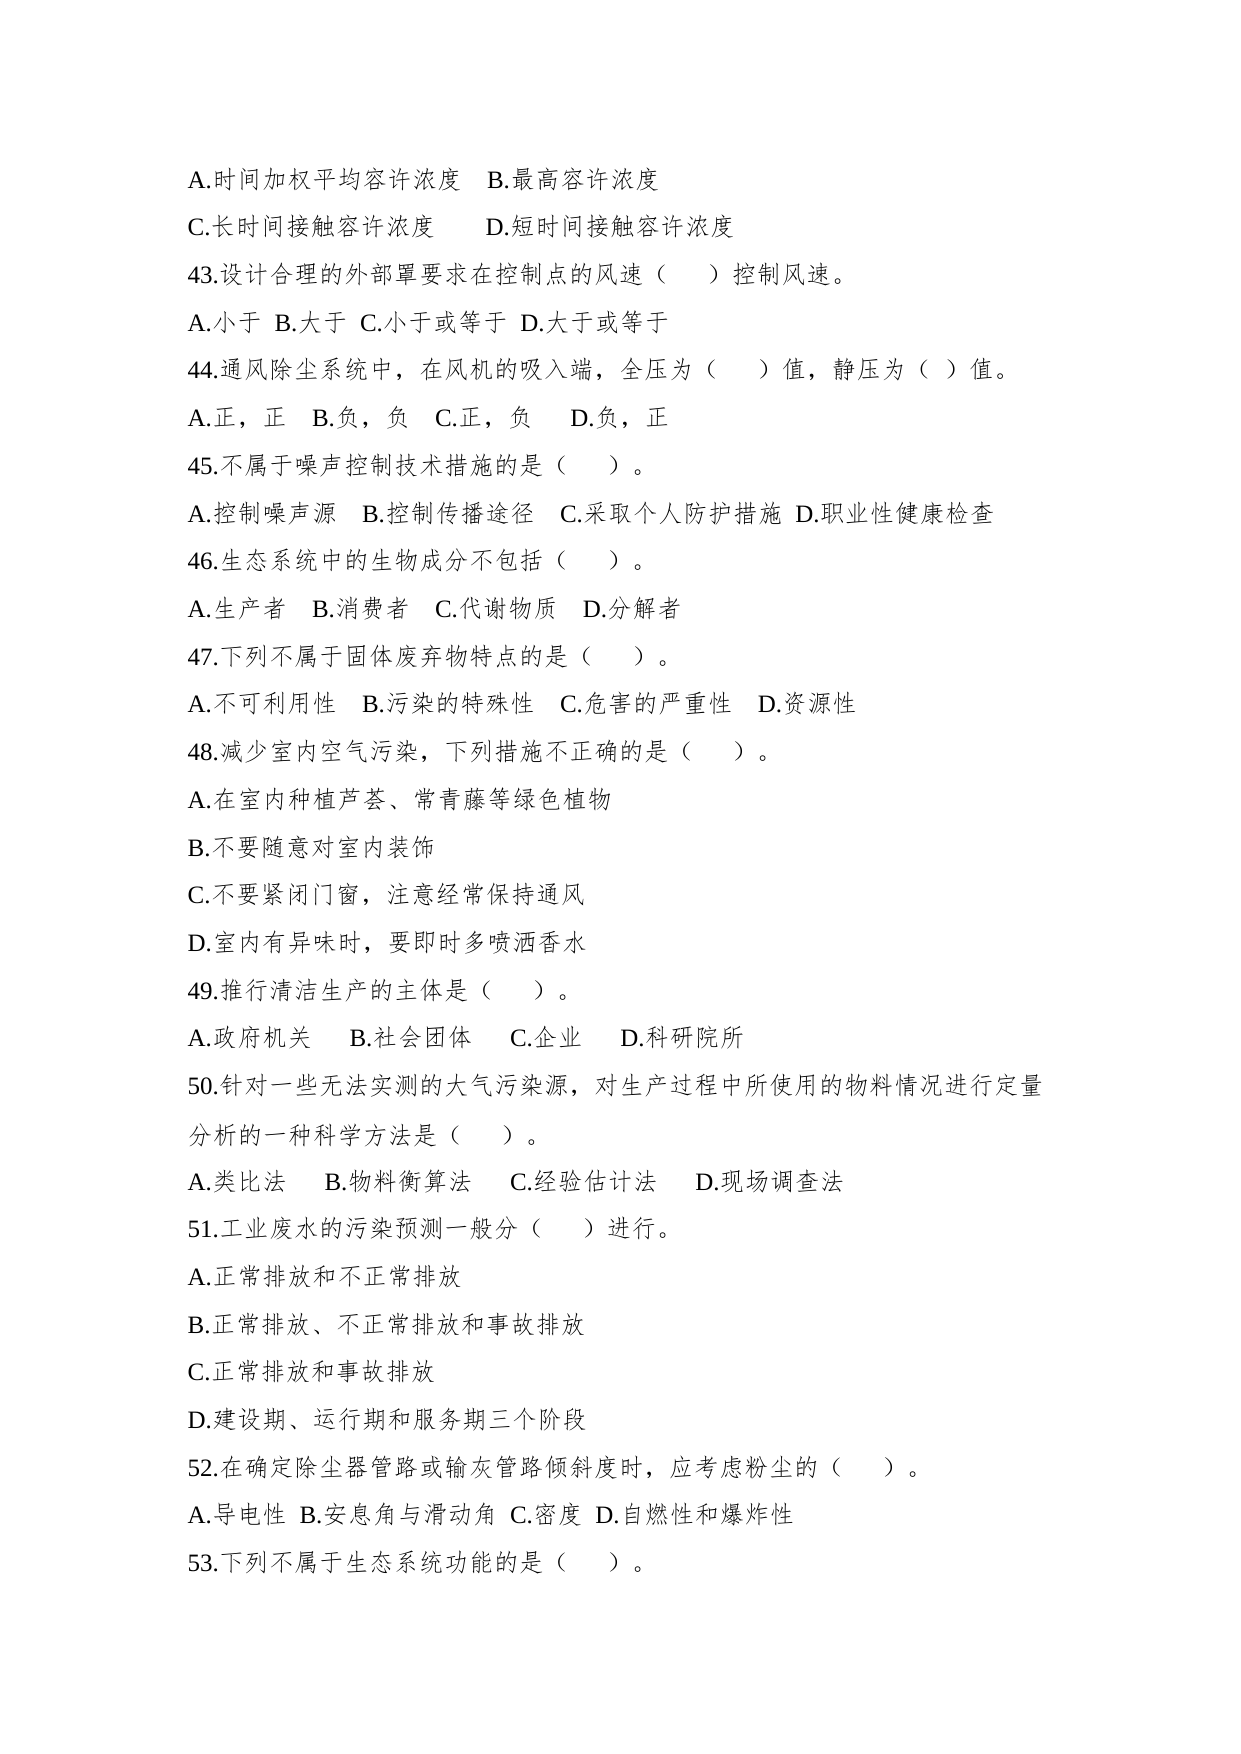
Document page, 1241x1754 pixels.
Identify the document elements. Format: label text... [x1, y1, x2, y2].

text 46.生态系统中的生物成分不包括（ ）。 [187, 544, 1053, 576]
text 48.减少室内空气污染，下列措施不正确的是（ ）。 [187, 734, 1053, 767]
text A.政府机关 B.社会团体 C.企业 D.科研院所 [187, 1021, 1053, 1053]
text A.不可利用性 B.污染的特殊性 C.危害的严重性 D.资源性 [187, 687, 1053, 719]
text D.建设期、运行期和服务期三个阶段 [187, 1402, 1053, 1435]
text D.室内有异味时，要即时多喷洒香水 [187, 925, 1053, 958]
text C.正常排放和事故排放 [187, 1355, 1053, 1387]
text B.不要随意对室内装饰 [187, 830, 1053, 862]
text 47.下列不属于固体废弃物特点的是（ ）。 [187, 639, 1053, 672]
text A.正常排放和不正常排放 [187, 1259, 1053, 1292]
text A.生产者 B.消费者 C.代谢物质 D.分解者 [187, 591, 1053, 624]
text A.小于 B.大于 C.小于或等于 D.大于或等于 [187, 305, 1053, 338]
text C.不要紧闭门窗，注意经常保持通风 [187, 878, 1053, 910]
text 50.针对一些无法实测的大气污染源，对生产过程中所使用的物料情况进行定量分析的一种科学方法是（ ）。 [187, 1068, 1053, 1150]
text 44.通风除尘系统中，在风机的吸入端，全压为（ ）值，静压为（ ）值。 [187, 353, 1053, 385]
text A.控制噪声源 B.控制传播途径 C.采取个人防护措施 D.职业性健康检查 [187, 496, 1053, 528]
text C.长时间接触容许浓度 D.短时间接触容许浓度 [187, 210, 1053, 242]
text 43.设计合理的外部罩要求在控制点的风速（ ）控制风速。 [187, 257, 1053, 290]
text A.类比法 B.物料衡算法 C.经验估计法 D.现场调查法 [187, 1164, 1053, 1196]
text 53.下列不属于生态系统功能的是（ ）。 [187, 1546, 1053, 1578]
text 51.工业废水的污染预测一般分（ ）进行。 [187, 1212, 1053, 1244]
text A.正，正 B.负，负 C.正，负 D.负，正 [187, 401, 1053, 433]
text A.导电性 B.安息角与滑动角 C.密度 D.自燃性和爆炸性 [187, 1498, 1053, 1530]
text B.正常排放、不正常排放和事故排放 [187, 1307, 1053, 1339]
text 52.在确定除尘器管路或输灰管路倾斜度时，应考虑粉尘的（ ）。 [187, 1450, 1053, 1483]
text A.时间加权平均容许浓度 B.最高容许浓度 [187, 162, 1053, 194]
text A.在室内种植芦荟、常青藤等绿色植物 [187, 782, 1053, 815]
text 45.不属于噪声控制技术措施的是（ ）。 [187, 448, 1053, 481]
text 49.推行清洁生产的主体是（ ）。 [187, 973, 1053, 1006]
